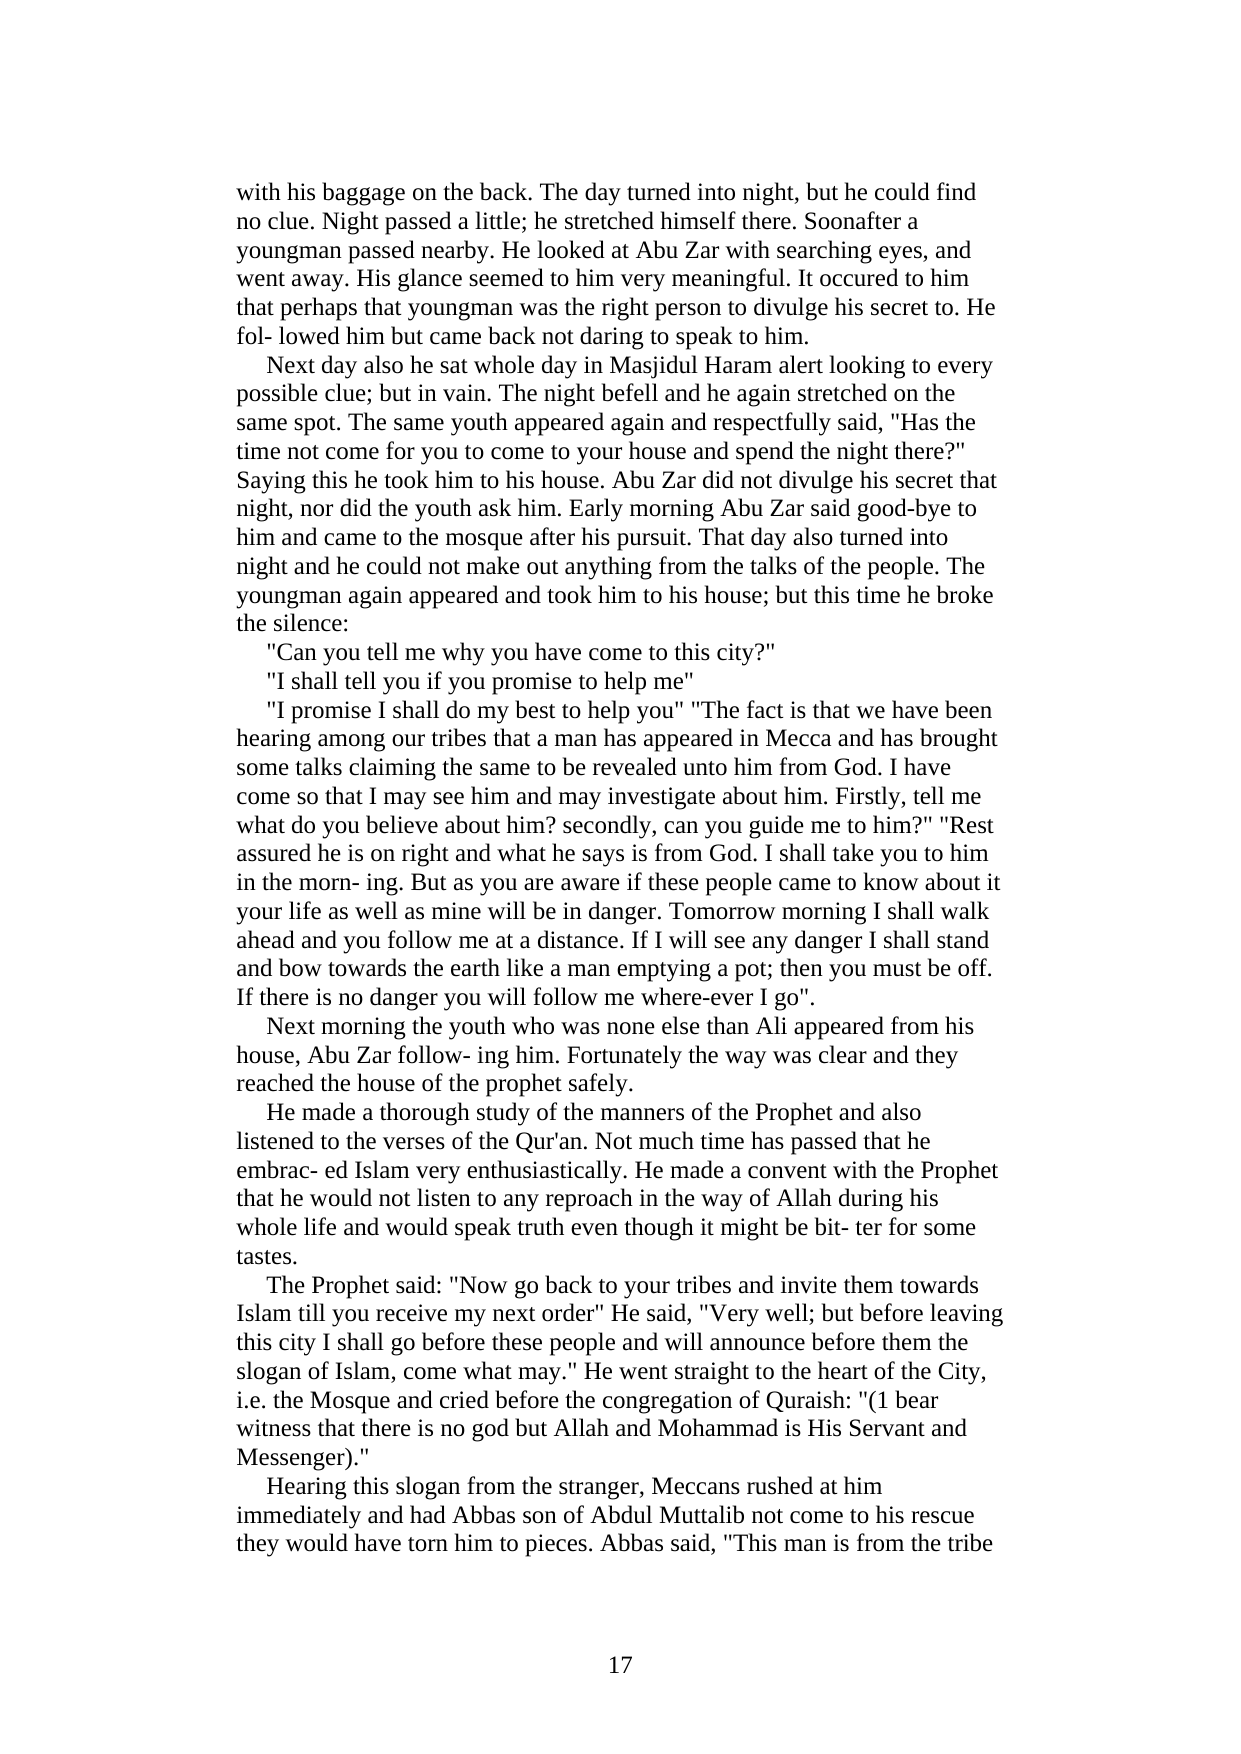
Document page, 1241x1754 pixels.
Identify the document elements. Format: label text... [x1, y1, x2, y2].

text "I promise I shall do my best to help you" "The fact is that we have been hearing among our tribes that a man has appeared in Mecca and has brought some talks claiming the same to be revealed unto him from God. I have come so that I may see him and may investigate about him. Firstly, tell me what do you believe about him? secondly, can you guide me to him?" "Rest assured he is on right and what he says is from God. I shall take you to him in the morn- ing. But as you are aware if these people came to know about it your life as well as mine will be in danger. Tomorrow morning I shall walk ahead and you follow me at a distance. If I will see any danger I shall stand and bow towards the earth like a man emptying a pot; then you must be off. If there is no danger you will follow me where-ever I go". [236, 695, 1004, 1011]
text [236, 1471, 1004, 1557]
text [236, 177, 1004, 350]
text He made a thorough study of the manners of the Prophet and also listened to the verses of the Qur'an. Not much time has passed that he embrac- ed Islam very enthusiastically. He made a convent with the Prophet that he would not listen to any reproach in the way of Allah during his whole life and would speak truth even though it might be bit- ter for some tastes. [236, 1097, 1004, 1270]
text "I shall tell you if you promise to help me" [236, 666, 1004, 695]
text Next day also he sat whole day in Masjidul Haram alert looking to every possible clue; but in vain. The night befell and he again stretched on the same spot. The same youth appeared again and respectfully said, "Has the time not come for you to come to your house and spend the night there?" Saying this he took him to his house. Abu Zar did not divulge his secret that night, nor did the youth ask him. Early morning Abu Zar said good-bye to him and came to the mosque after his pursuit. That day also turned into night and he could not make out anything from the talks of the people. The youngman again appeared and took him to his house; but this time he broke the silence: [236, 350, 1004, 637]
text Next morning the youth who was none else than Ali appeared from his house, Abu Zar follow- ing him. Fortunately the way was clear and they reached the house of the prophet safely. [236, 1011, 1004, 1097]
text The Prophet said: "Now go back to your tribes and invite them towards Islam till you receive my next order" He said, "Very well; but before leaving this city I shall go before these people and will announce before them the slogan of Islam, come what may." He went straight to the heart of the City, i.e. the Mosque and cried before the congregation of Quraish: "(1 bear witness that there is no god but Allah and Mohammad is His Servant and Messenger)." [236, 1270, 1004, 1471]
text "Can you tell me why you have come to this city?" [236, 637, 1004, 666]
